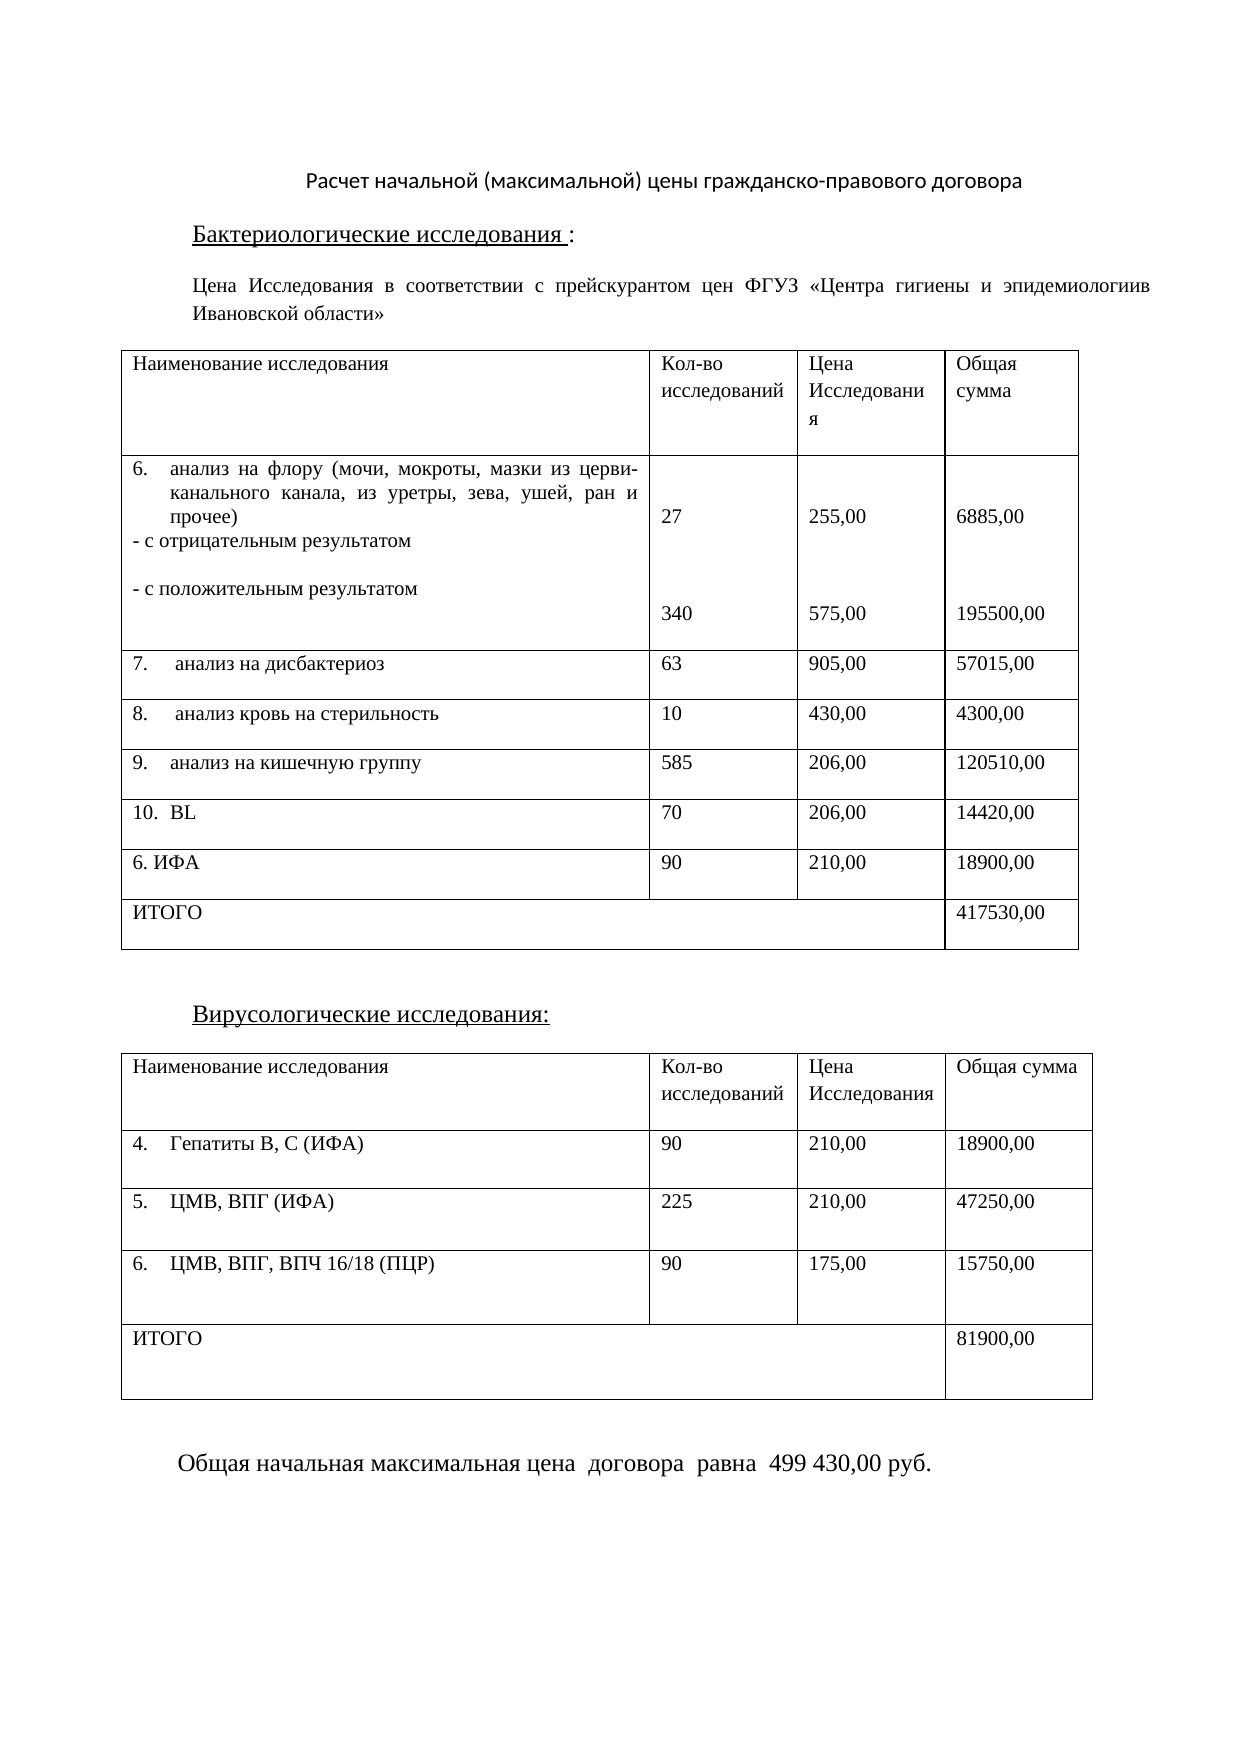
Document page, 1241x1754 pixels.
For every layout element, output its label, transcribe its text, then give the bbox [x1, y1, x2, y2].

table_cell 15750,00 [946, 1251, 1092, 1324]
table_cell ИТОГО [122, 900, 944, 949]
text Вирусологические исследования: [192, 999, 1152, 1028]
table_cell 90 [650, 1131, 797, 1188]
table_cell 6. ИФА [122, 850, 649, 899]
text Бактериологические исследования : [192, 219, 1152, 248]
table_cell 4300,00 [946, 700, 1078, 749]
table_cell 905,00 [798, 651, 944, 699]
table_cell 206,00 [798, 800, 944, 849]
table_cell 417530,00 [946, 900, 1078, 949]
table_cell анализ на кишечную группу [122, 750, 649, 799]
table_cell ЦМВ, ВПГ, ВПЧ 16/18 (ПЦР) [122, 1251, 649, 1324]
table_cell 90 [650, 1251, 797, 1324]
text Цена Исследования в соответствии с прейскурантом цен ФГУЗ «Центра гигиены и эпидемиологиив Ивановской области» [192, 273, 1152, 325]
table_header Общая сумма [946, 1054, 1092, 1130]
table_cell ЦМВ, ВПГ (ИФА) [122, 1189, 649, 1250]
table_cell анализ кровь на стерильность [122, 700, 649, 749]
table_header Кол-во исследований [650, 1054, 797, 1130]
table_cell 6885,00 195500,00 [946, 456, 1078, 649]
table_cell 90 [650, 850, 797, 899]
table_cell 206,00 [798, 750, 944, 799]
table_header Наименование исследования [122, 351, 649, 454]
table_cell 585 [650, 750, 797, 799]
text Общая начальная максимальная цена договора равна 499 430,00 руб. [177, 1448, 1152, 1477]
table_cell 63 [650, 651, 797, 699]
table_cell 18900,00 [946, 1131, 1092, 1188]
table_cell 210,00 [798, 850, 944, 899]
table_cell ИТОГО [122, 1325, 945, 1399]
table_cell 210,00 [798, 1189, 945, 1250]
table_cell анализ на флору (мочи, мокроты, мазки из церви-канального канала, из уретры, зева, ушей, ран и прочее) - с отрицательным результатом - с положительным результатом [122, 456, 649, 649]
table_cell 14420,00 [946, 800, 1078, 849]
table_cell 18900,00 [946, 850, 1078, 899]
table_cell 70 [650, 800, 797, 849]
table_cell 120510,00 [946, 750, 1078, 799]
table_header Общая сумма [946, 351, 1078, 454]
table_cell 430,00 [798, 700, 944, 749]
table_cell 225 [650, 1189, 797, 1250]
table_cell 255,00 575,00 [798, 456, 944, 649]
table_cell 57015,00 [946, 651, 1078, 699]
table_cell 175,00 [798, 1251, 945, 1324]
table_cell 27 340 [650, 456, 797, 649]
table_cell 81900,00 [946, 1325, 1092, 1399]
table_cell 47250,00 [946, 1189, 1092, 1250]
table_cell Гепатиты В, С (ИФА) [122, 1131, 649, 1188]
table_cell BL [122, 800, 649, 849]
table_cell анализ на дисбактериоз [122, 651, 649, 699]
table_header Цена Исследования [798, 351, 944, 454]
table_header Наименование исследования [122, 1054, 649, 1130]
table_header Цена Исследования [798, 1054, 945, 1130]
text Расчет начальной (максимальной) цены гражданско-правового договора [177, 167, 1152, 194]
table_cell 10 [650, 700, 797, 749]
table_header Кол-во исследований [650, 351, 797, 454]
table_cell 210,00 [798, 1131, 945, 1188]
